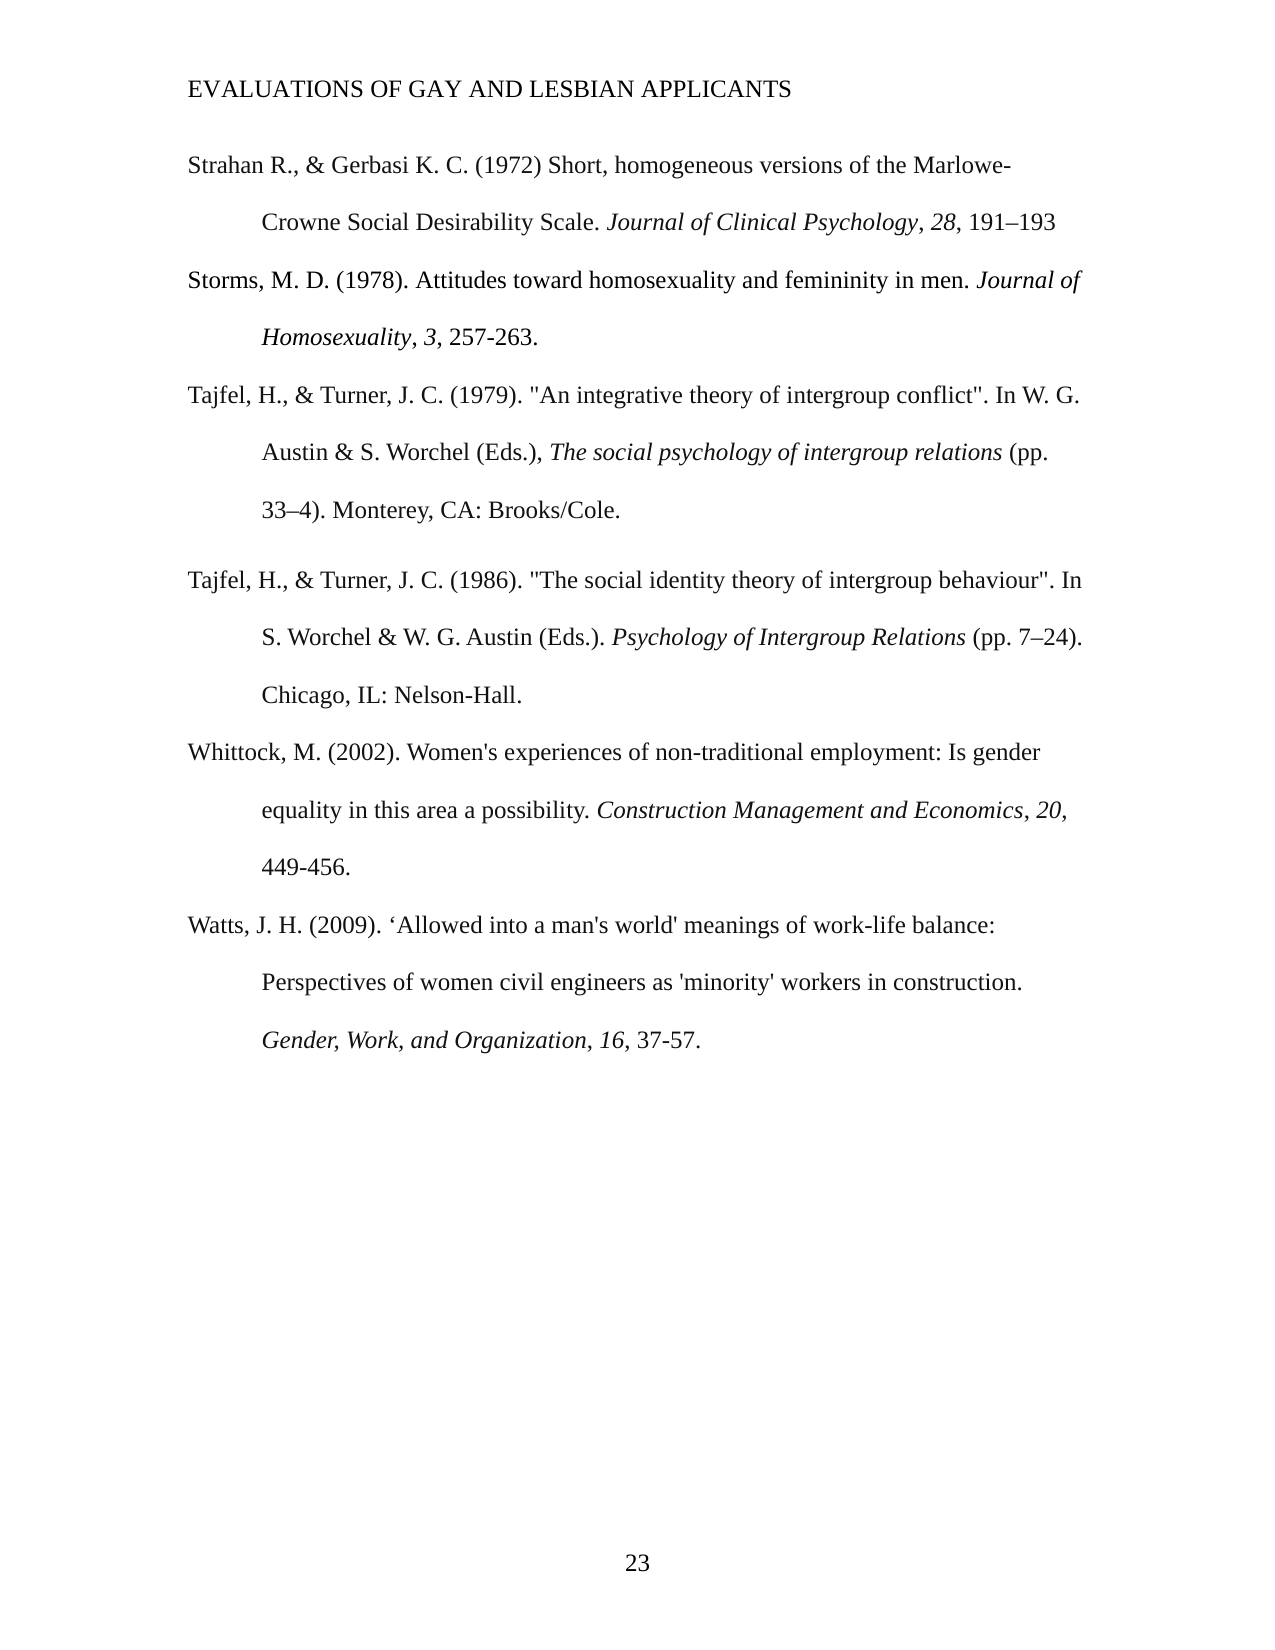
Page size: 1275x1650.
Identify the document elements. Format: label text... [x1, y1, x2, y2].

text Strahan R., & Gerbasi K. C. (1972) Short, homogeneous versions of the Marlowe-Crowne Social Desirability Scale. Journal of Clinical Psychology, 28, 191–193 [187, 150, 1087, 236]
text Tajfel, H., & Turner, J. C. (1986). "The social identity theory of intergroup behaviour". In S. Worchel & W. G. Austin (Eds.). Psychology of Intergroup Relations (pp. 7–24). Chicago, IL: Nelson-Hall. [187, 565, 1087, 709]
text Tajfel, H., & Turner, J. C. (1979). "An integrative theory of intergroup conflict". In W. G. Austin & S. Worchel (Eds.), The social psychology of intergroup relations (pp. 33–4). Monterey, CA: Brooks/Cole. [187, 380, 1087, 524]
text Whittock, M. (2002). Women's experiences of non-traditional employment: Is gender equality in this area a possibility. Construction Management and Economics, 20, 449-456. [187, 737, 1087, 881]
text Storms, M. D. (1978). Attitudes toward homosexuality and femininity in men. Journal of Homosexuality, 3, 257-263. [187, 265, 1087, 351]
text Watts, J. H. (2009). ‘Allowed into a man's world' meanings of work-life balance: Perspectives of women civil engineers as 'minority' workers in construction. Gender, Work, and Organization, 16, 37-57. [187, 910, 1087, 1054]
